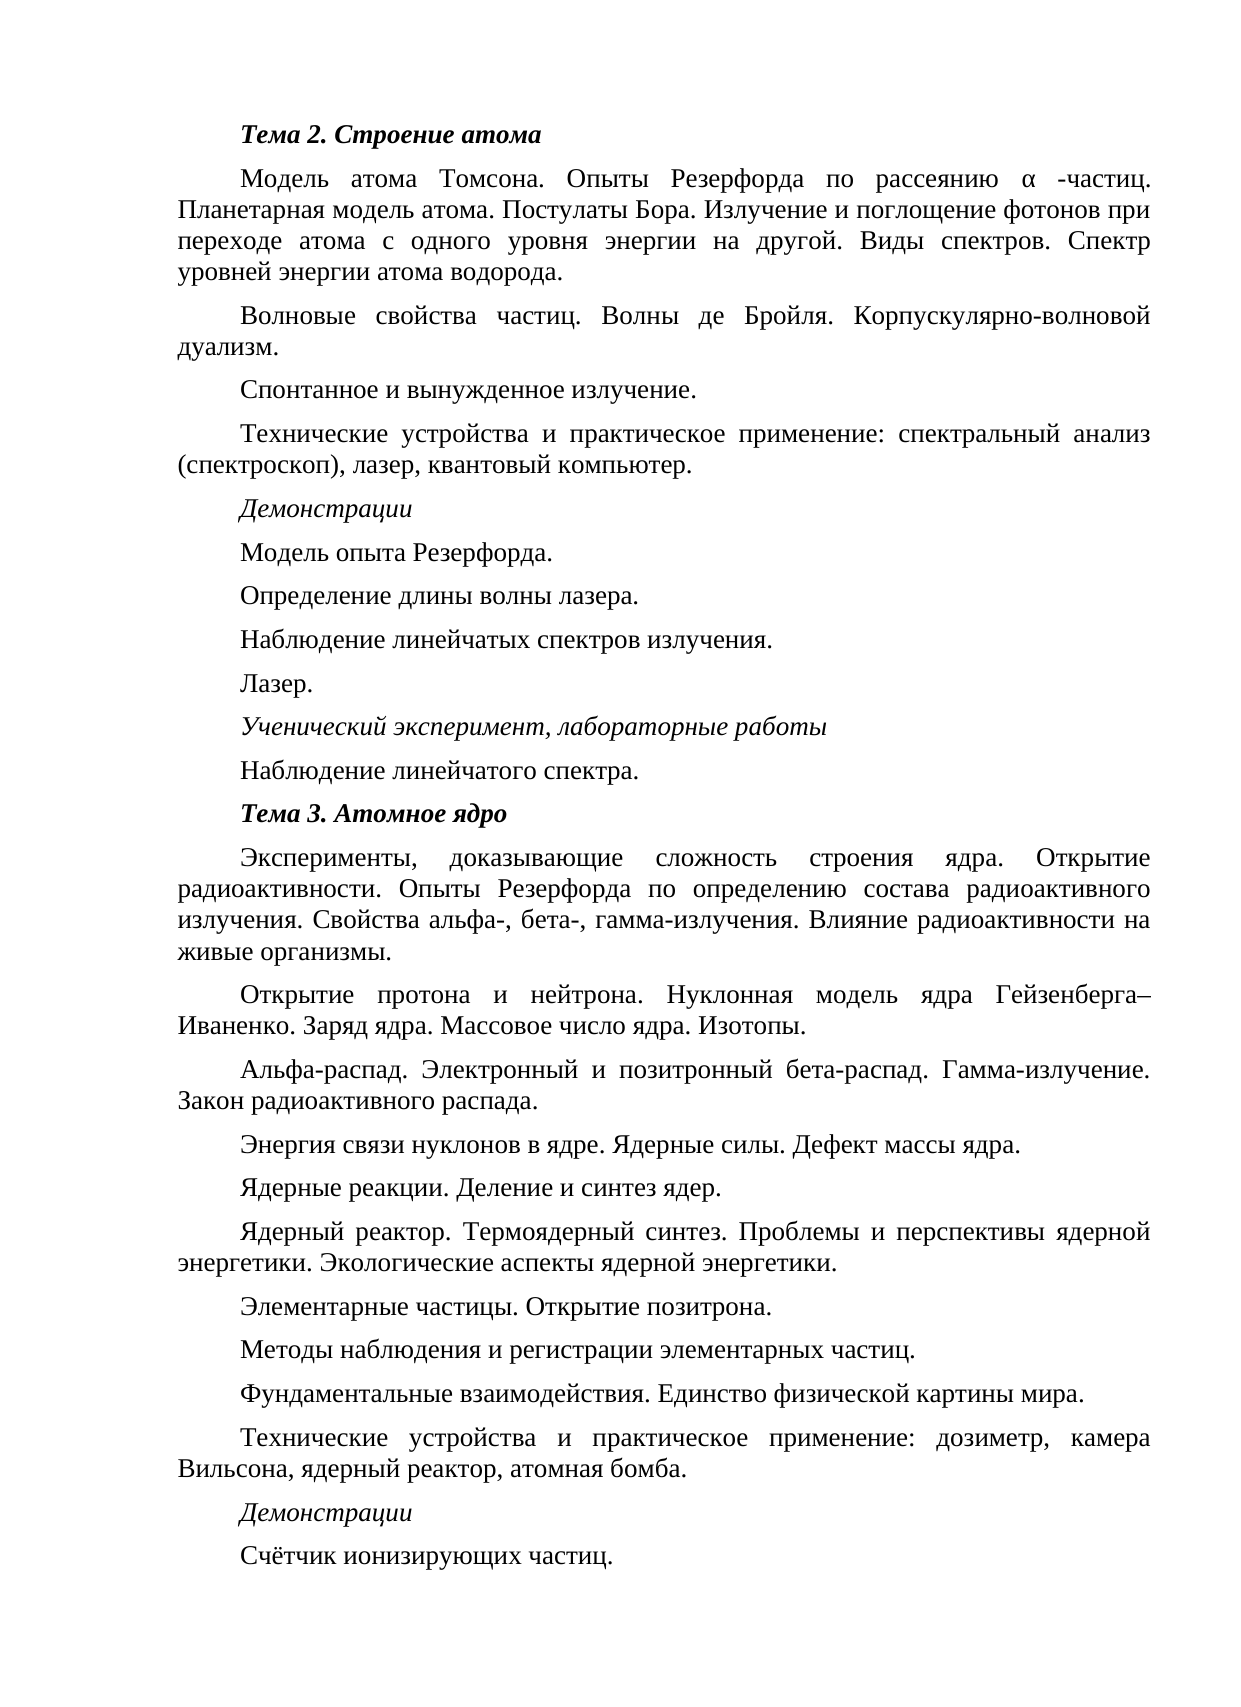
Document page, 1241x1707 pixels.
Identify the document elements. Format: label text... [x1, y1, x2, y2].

text Фундаментальные взаимодействия. Единство физической картины мира. [177, 1377, 1152, 1408]
text Наблюдение линейчатого спектра. [177, 754, 1152, 785]
text Альфа-распад. Электронный и позитронный бета-распад. Гамма-излучение. Закон радиоактивного распада. [177, 1053, 1152, 1115]
text Спонтанное и вынужденное излучение. [177, 374, 1152, 405]
text Ядерные реакции. Деление и синтез ядер. [177, 1172, 1152, 1203]
text Модель опыта Резерфорда. [177, 536, 1152, 567]
text Технические устройства и практическое применение: дозиметр, камера Вильсона, ядерный реактор, атомная бомба. [177, 1421, 1152, 1483]
text Демонстрации [177, 492, 1152, 523]
text Энергия связи нуклонов в ядре. Ядерные силы. Дефект массы ядра. [177, 1128, 1152, 1159]
text Счётчик ионизирующих частиц. [177, 1539, 1152, 1571]
text Открытие протона и нейтрона. Нуклонная модель ядра Гейзенберга–Иваненко. Заряд ядра. Массовое число ядра. Изотопы. [177, 978, 1152, 1041]
text Технические устройства и практическое применение: спектральный анализ (спектроскоп), лазер, квантовый компьютер. [177, 417, 1152, 479]
text Демонстрации [177, 1496, 1152, 1527]
text Элементарные частицы. Открытие позитрона. [177, 1290, 1152, 1321]
text Волновые свойства частиц. Волны де Бройля. Корпускулярно-волновой дуализм. [177, 299, 1152, 361]
text Тема 2. Строение атома [177, 118, 1152, 149]
text Эксперименты, доказывающие сложность строения ядра. Открытие радиоактивности. Опыты Резерфорда по определению состава радиоактивного излучения. Свойства альфа-, бета-, гамма-излучения. Влияние радиоактивности на живые организмы. [177, 841, 1152, 966]
text Определение длины волны лазера. [177, 579, 1152, 611]
text Ядерный реактор. Термоядерный синтез. Проблемы и перспективы ядерной энергетики. Экологические аспекты ядерной энергетики. [177, 1215, 1152, 1277]
text Модель атома Томсона. Опыты Резерфорда по рассеянию α -частиц. Планетарная модель атома. Постулаты Бора. Излучение и поглощение фотонов при переходе атома с одного уровня энергии на другой. Виды спектров. Спектр уровней энергии атома водорода. [177, 162, 1152, 286]
text Лазер. [177, 667, 1152, 698]
text Ученический эксперимент, лабораторные работы [177, 710, 1152, 741]
text Наблюдение линейчатых спектров излучения. [177, 623, 1152, 654]
text Тема 3. Атомное ядро [177, 798, 1152, 829]
text Методы наблюдения и регистрации элементарных частиц. [177, 1334, 1152, 1365]
